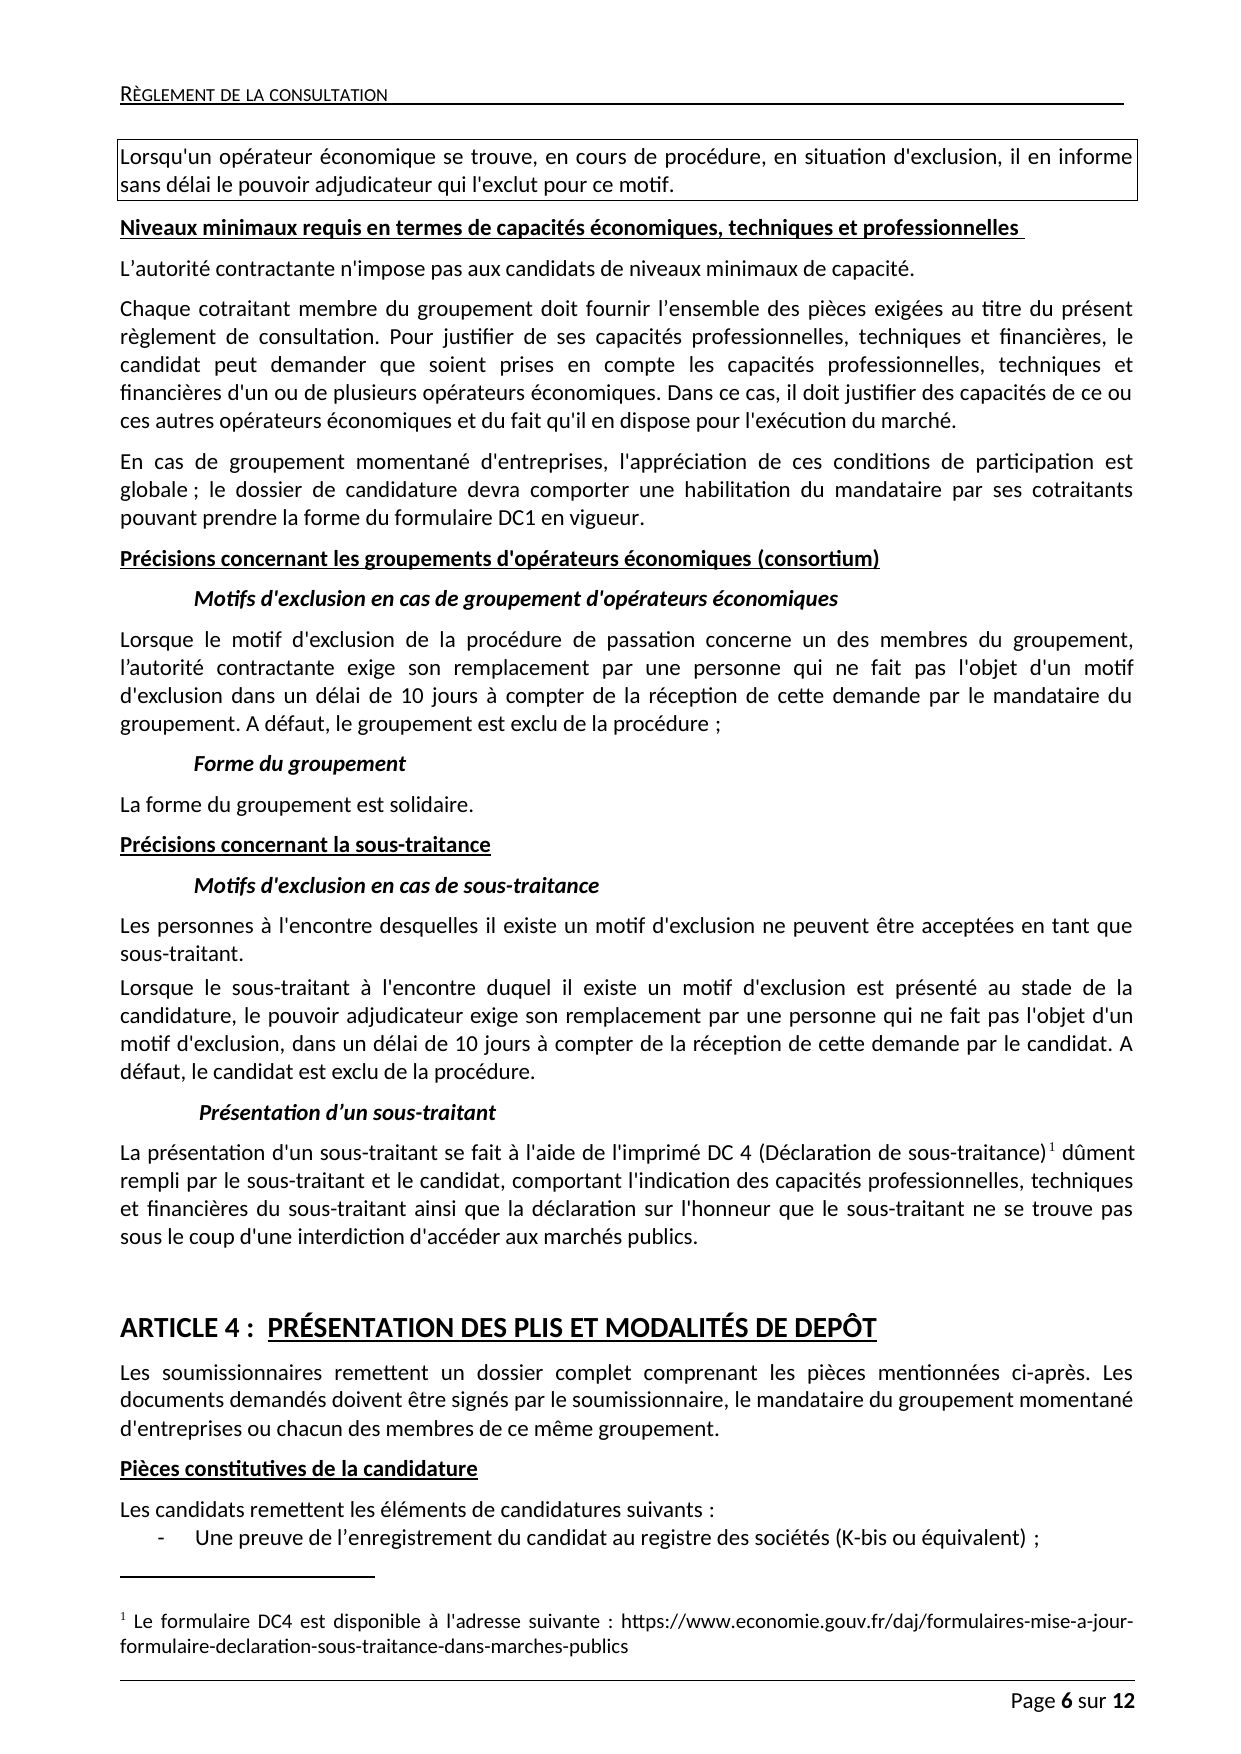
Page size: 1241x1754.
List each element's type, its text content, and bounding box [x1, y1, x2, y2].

text Lorsqu'un opérateur économique se trouve, en cours de procédure, en situation d'exclusion, il en informe sans délai le pouvoir adjudicateur qui l'exclut pour ce motif. [118, 140, 1137, 200]
subtitle Niveaux minimaux requis en termes de capacités économiques, techniques et professionnelles [120, 213, 1135, 241]
subtitle Présentation d’un sous-traitant [194, 1098, 1135, 1126]
text Les personnes à l'encontre desquelles il existe un motif d'exclusion ne peuvent être acceptées en tant que sous-traitant. [120, 911, 1135, 967]
subtitle Précisions concernant la sous-traitance [120, 830, 1135, 858]
text La forme du groupement est solidaire. [120, 790, 1135, 818]
subtitle Précisions concernant les groupements d'opérateurs économiques (consortium) [120, 544, 1135, 572]
list Une preuve de l’enregistrement du candidat au registre des sociétés (K-bis ou équivalent) ; [157, 1523, 1135, 1551]
text Chaque cotraitant membre du groupement doit fournir l’ensemble des pièces exigées au titre du présent règlement de consultation. Pour justifier de ses capacités professionnelles, techniques et financières, le candidat peut demander que soient prises en compte les capacités professionnelles, techniques et financières d'un ou de plusieurs opérateurs économiques. Dans ce cas, il doit justifier des capacités de ce ou ces autres opérateurs économiques et du fait qu'il en dispose pour l'exécution du marché. [120, 294, 1135, 434]
text Lorsque le motif d'exclusion de la procédure de passation concerne un des membres du groupement, l’autorité contractante exige son remplacement par une personne qui ne fait pas l'objet d'un motif d'exclusion dans un délai de 10 jours à compter de la réception de cette demande par le mandataire du groupement. A défaut, le groupement est exclu de la procédure ; [120, 625, 1135, 737]
subtitle Forme du groupement [194, 749, 1135, 777]
text Les candidats remettent les éléments de candidatures suivants : [120, 1495, 1135, 1523]
text Les soumissionnaires remettent un dossier complet comprenant les pièces mentionnées ci-après. Les documents demandés doivent être signés par le soumissionnaire, le mandataire du groupement momentané d'entreprises ou chacun des membres de ce même groupement. [120, 1358, 1135, 1442]
text En cas de groupement momentané d'entreprises, l'appréciation de ces conditions de participation est globale ; le dossier de candidature devra comporter une habilitation du mandataire par ses cotraitants pouvant prendre la forme du formulaire DC1 en vigueur. [120, 447, 1135, 531]
text L’autorité contractante n'impose pas aux candidats de niveaux minimaux de capacité. [120, 254, 1135, 282]
list Présentation des plis et modalités de depôt [120, 1309, 1135, 1345]
text Lorsque le sous-traitant à l'encontre duquel il existe un motif d'exclusion est présenté au stade de la candidature, le pouvoir adjudicateur exige son remplacement par une personne qui ne fait pas l'objet d'un motif d'exclusion, dans un délai de 10 jours à compter de la réception de cette demande par le candidat. A défaut, le candidat est exclu de la procédure. [120, 973, 1135, 1085]
subtitle Pièces constitutives de la candidature [120, 1454, 1135, 1482]
text La présentation d'un sous-traitant se fait à l'aide de l'imprimé DC 4 (Déclaration de sous-traitance) dûment rempli par le sous-traitant et le candidat, comportant l'indication des capacités professionnelles, techniques et financières du sous-traitant ainsi que la déclaration sur l'honneur que le sous-traitant ne se trouve pas sous le coup d'une interdiction d'accéder aux marchés publics. [120, 1138, 1135, 1251]
subtitle Motifs d'exclusion en cas de sous-traitance [194, 871, 1135, 899]
subtitle Motifs d'exclusion en cas de groupement d'opérateurs économiques [194, 584, 1135, 612]
